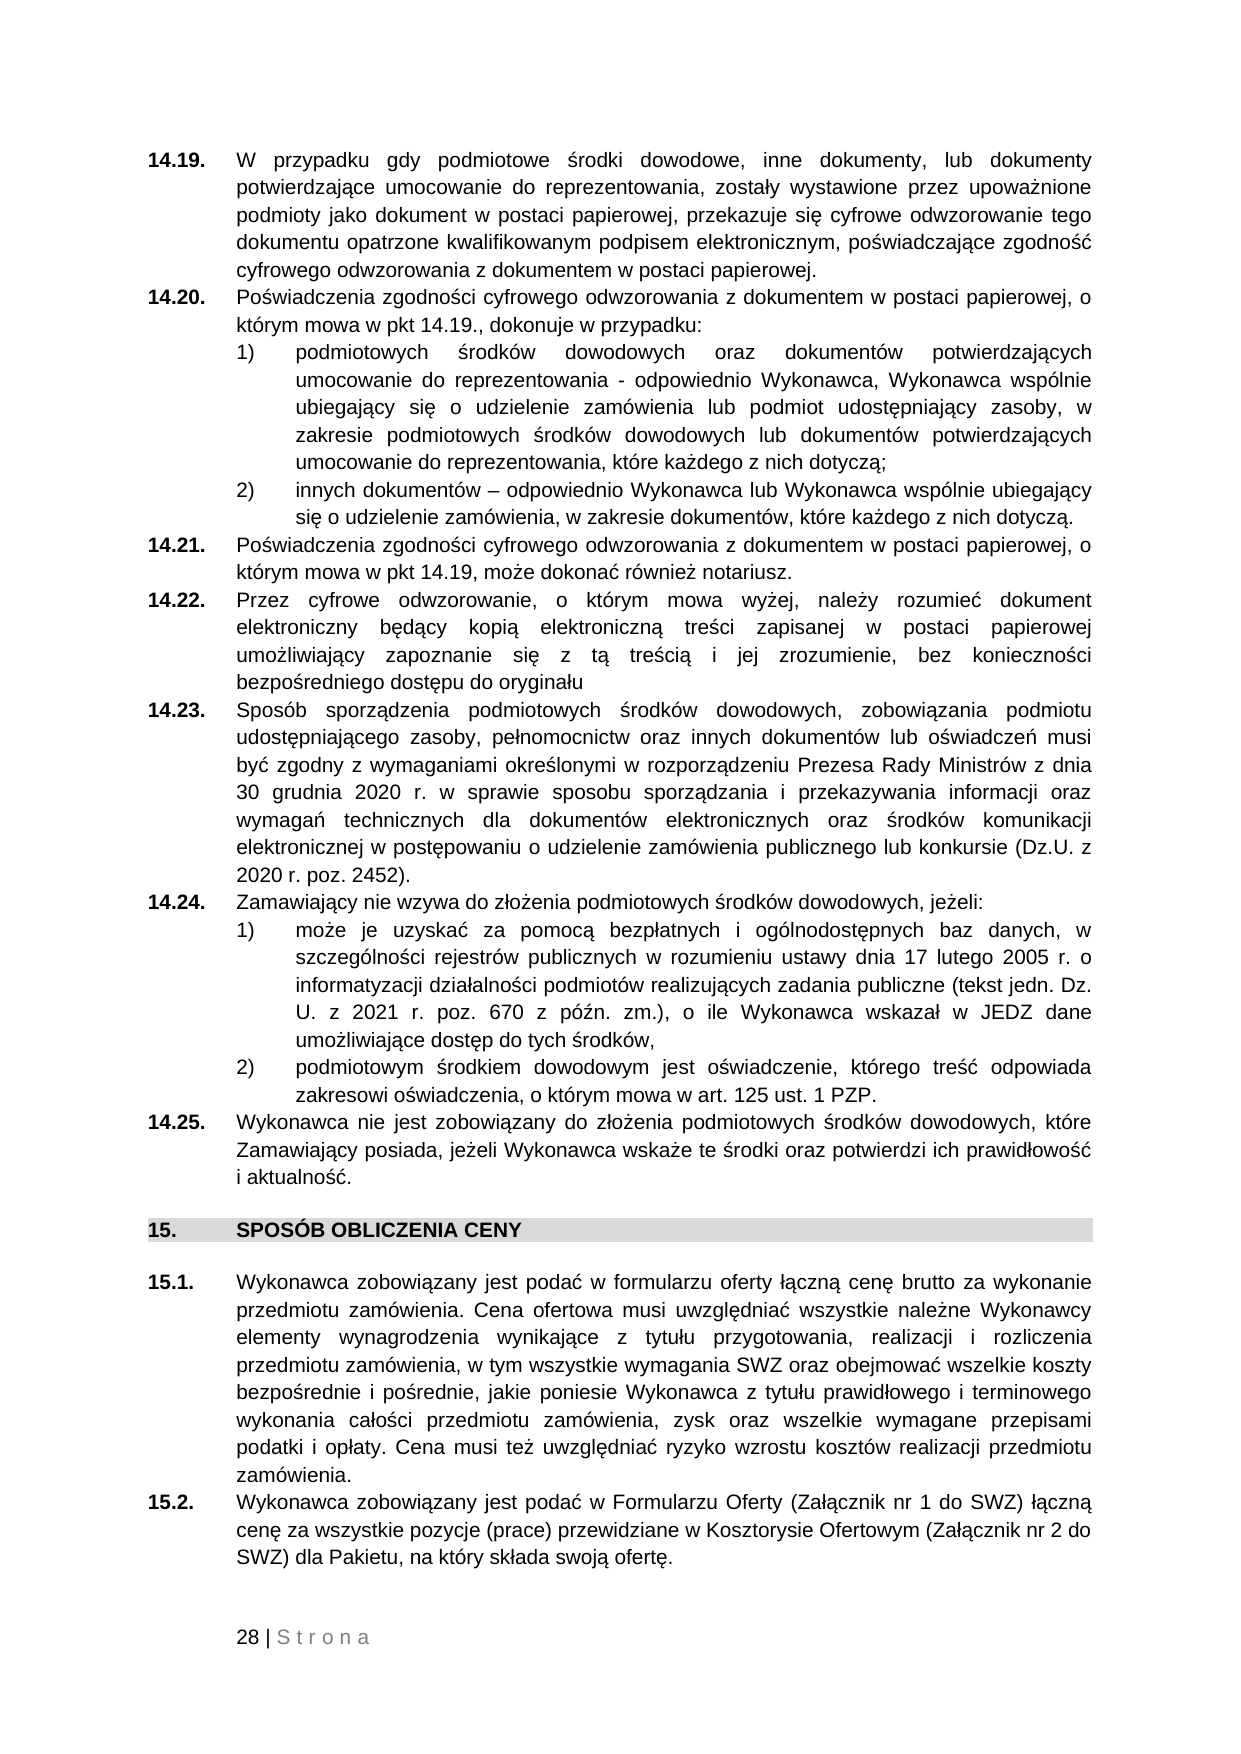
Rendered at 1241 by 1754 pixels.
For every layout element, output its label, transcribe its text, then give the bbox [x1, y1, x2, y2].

text Wykonawca zobowiązany jest podać w formularzu oferty łączną cenę brutto za wykonanie przedmiotu zamówienia. Cena ofertowa musi uwzględniać wszystkie należne Wykonawcy elementy wynagrodzenia wynikające z tytułu przygotowania, realizacji i rozliczenia przedmiotu zamówienia, w tym wszystkie wymagania SWZ oraz obejmować wszelkie koszty bezpośrednie i pośrednie, jakie poniesie Wykonawca z tytułu prawidłowego i terminowego wykonania całości przedmiotu zamówienia, zysk oraz wszelkie wymagane przepisami podatki i opłaty. Cena musi też uwzględniać ryzyko wzrostu kosztów realizacji przedmiotu zamówienia. [148, 1270, 1093, 1487]
list może je uzyskać za pomocą bezpłatnych i ogólnodostępnych baz danych, w szczególności rejestrów publicznych w rozumieniu ustawy dnia 17 lutego 2005 r. o informatyzacji działalności podmiotów realizujących zadania publiczne (tekst jedn. Dz. U. z 2021 r. poz. 670 z późn. zm.), o ile Wykonawca wskazał w JEDZ dane umożliwiające dostęp do tych środków, [236, 918, 1093, 1052]
text Poświadczenia zgodności cyfrowego odwzorowania z dokumentem w postaci papierowej, o którym mowa w pkt 14.19., dokonuje w przypadku: [148, 285, 1093, 337]
text innych dokumentów – odpowiednio Wykonawca lub Wykonawca wspólnie ubiegający się o udzielenie zamówienia, w zakresie dokumentów, które każdego z nich dotyczą. [236, 478, 1093, 529]
text Wykonawca nie jest zobowiązany do złożenia podmiotowych środków dowodowych, które Zamawiający posiada, jeżeli Wykonawca wskaże te środki oraz potwierdzi ich prawidłowość i aktualność. [148, 1110, 1093, 1189]
list podmiotowych środków dowodowych oraz dokumentów potwierdzających umocowanie do reprezentowania - odpowiednio Wykonawca, Wykonawca wspólnie ubiegający się o udzielenie zamówienia lub podmiot udostępniający zasoby, w zakresie podmiotowych środków dowodowych lub dokumentów potwierdzających umocowanie do reprezentowania, które każdego z nich dotyczą; [236, 340, 1093, 474]
text Przez cyfrowe odwzorowanie, o którym mowa wyżej, należy rozumieć dokument elektroniczny będący kopią elektroniczną treści zapisanej w postaci papierowej umożliwiający zapoznanie się z tą treścią i jej zrozumienie, bez konieczności bezpośredniego dostępu do oryginału [148, 588, 1093, 694]
text Wykonawca zobowiązany jest podać w Formularzu Oferty (Załącznik nr 1 do SWZ) łączną cenę za wszystkie pozycje (prace) przewidziane w Kosztorysie Ofertowym (Załącznik nr 2 do SWZ) dla Pakietu, na który składa swoją ofertę. [148, 1490, 1093, 1569]
subtitle SPOSÓB OBLICZENIA CENY [148, 1218, 1093, 1242]
text Poświadczenia zgodności cyfrowego odwzorowania z dokumentem w postaci papierowej, o którym mowa w pkt 14.19, może dokonać również notariusz. [148, 533, 1093, 584]
text W przypadku gdy podmiotowe środki dowodowe, inne dokumenty, lub dokumenty potwierdzające umocowanie do reprezentowania, zostały wystawione przez upoważnione podmioty jako dokument w postaci papierowej, przekazuje się cyfrowe odwzorowanie tego dokumentu opatrzone kwalifikowanym podpisem elektronicznym, poświadczające zgodność cyfrowego odwzorowania z dokumentem w postaci papierowej. [148, 148, 1093, 282]
text Sposób sporządzenia podmiotowych środków dowodowych, zobowiązania podmiotu udostępniającego zasoby, pełnomocnictw oraz innych dokumentów lub oświadczeń musi być zgodny z wymaganiami określonymi w rozporządzeniu Prezesa Rady Ministrów z dnia 30 grudnia 2020 r. w sprawie sposobu sporządzania i przekazywania informacji oraz wymagań technicznych dla dokumentów elektronicznych oraz środków komunikacji elektronicznej w postępowaniu o udzielenie zamówienia publicznego lub konkursie (Dz.U. z 2020 r. poz. 2452). [148, 698, 1093, 887]
text Zamawiający nie wzywa do złożenia podmiotowych środków dowodowych, jeżeli: [148, 890, 1093, 914]
text podmiotowym środkiem dowodowym jest oświadczenie, którego treść odpowiada zakresowi oświadczenia, o którym mowa w art. 125 ust. 1 PZP. [236, 1055, 1093, 1107]
